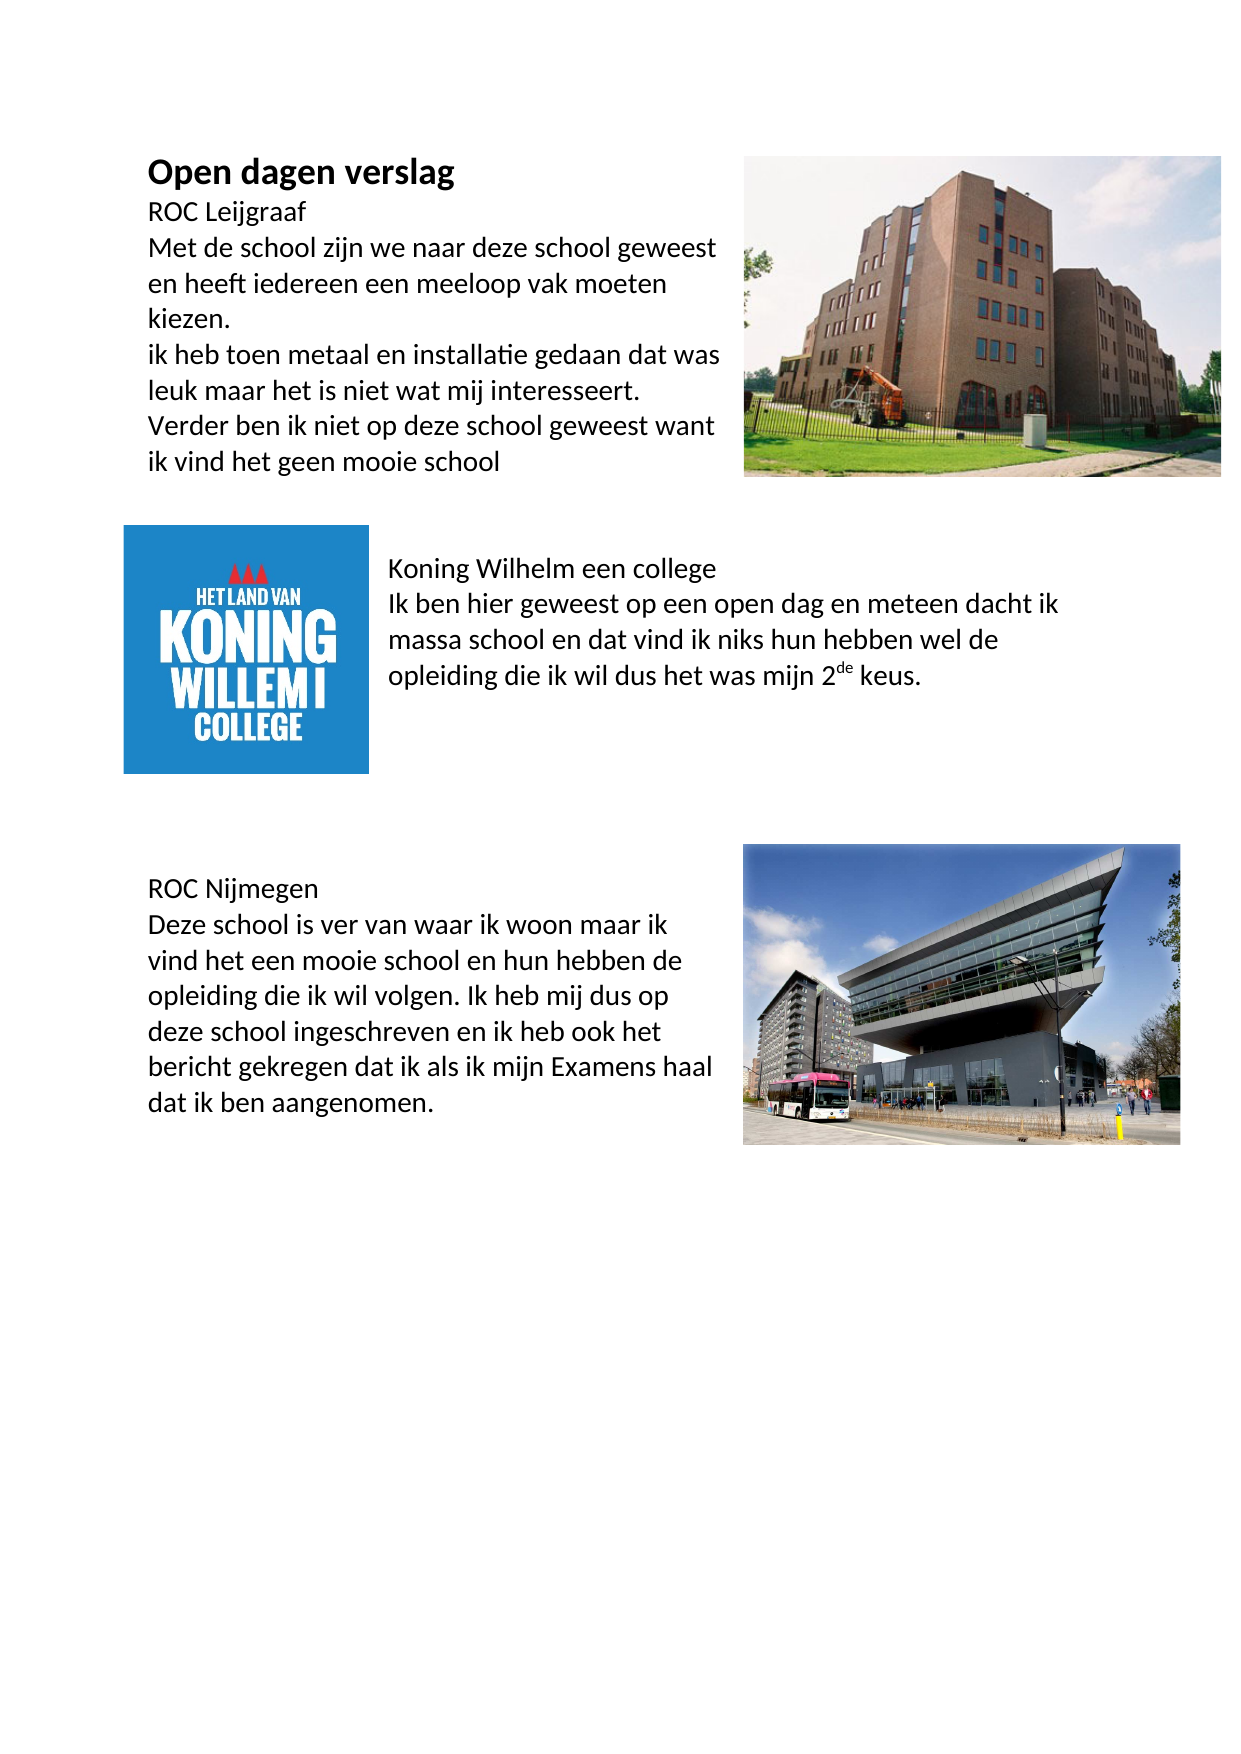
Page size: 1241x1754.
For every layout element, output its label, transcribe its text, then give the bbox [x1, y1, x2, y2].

text Deze school is ver van waar ik woon maar ik vind het een mooie school en hun hebben de opleiding die ik wil volgen. Ik heb mij dus op deze school ingeschreven en ik heb ook het bericht gekregen dat ik als ik mijn Examens haal dat ik ben aangenomen. [148, 906, 743, 1120]
text Met de school zijn we naar deze school geweest en heeft iedereen een meeloop vak moeten kiezen. [148, 229, 743, 336]
text Open dagen verslag [148, 148, 1093, 193]
text Koning Wilhelm een college [369, 550, 1093, 585]
text ik heb toen metaal en installatie gedaan dat was leuk maar het is niet wat mij interesseert. [148, 336, 743, 407]
picture [743, 156, 1221, 476]
text ROC Nijmegen [148, 870, 743, 906]
picture [743, 844, 1180, 1145]
text Verder ben ik niet op deze school geweest want ik vind het geen mooie school [148, 407, 1093, 478]
text Ik ben hier geweest op een open dag en meteen dacht ik massa school en dat vind ik niks hun hebben wel de opleiding die ik wil dus het was mijn 2de keus. [369, 585, 1093, 692]
picture [122, 525, 369, 772]
text ROC Leijgraaf [148, 193, 743, 229]
